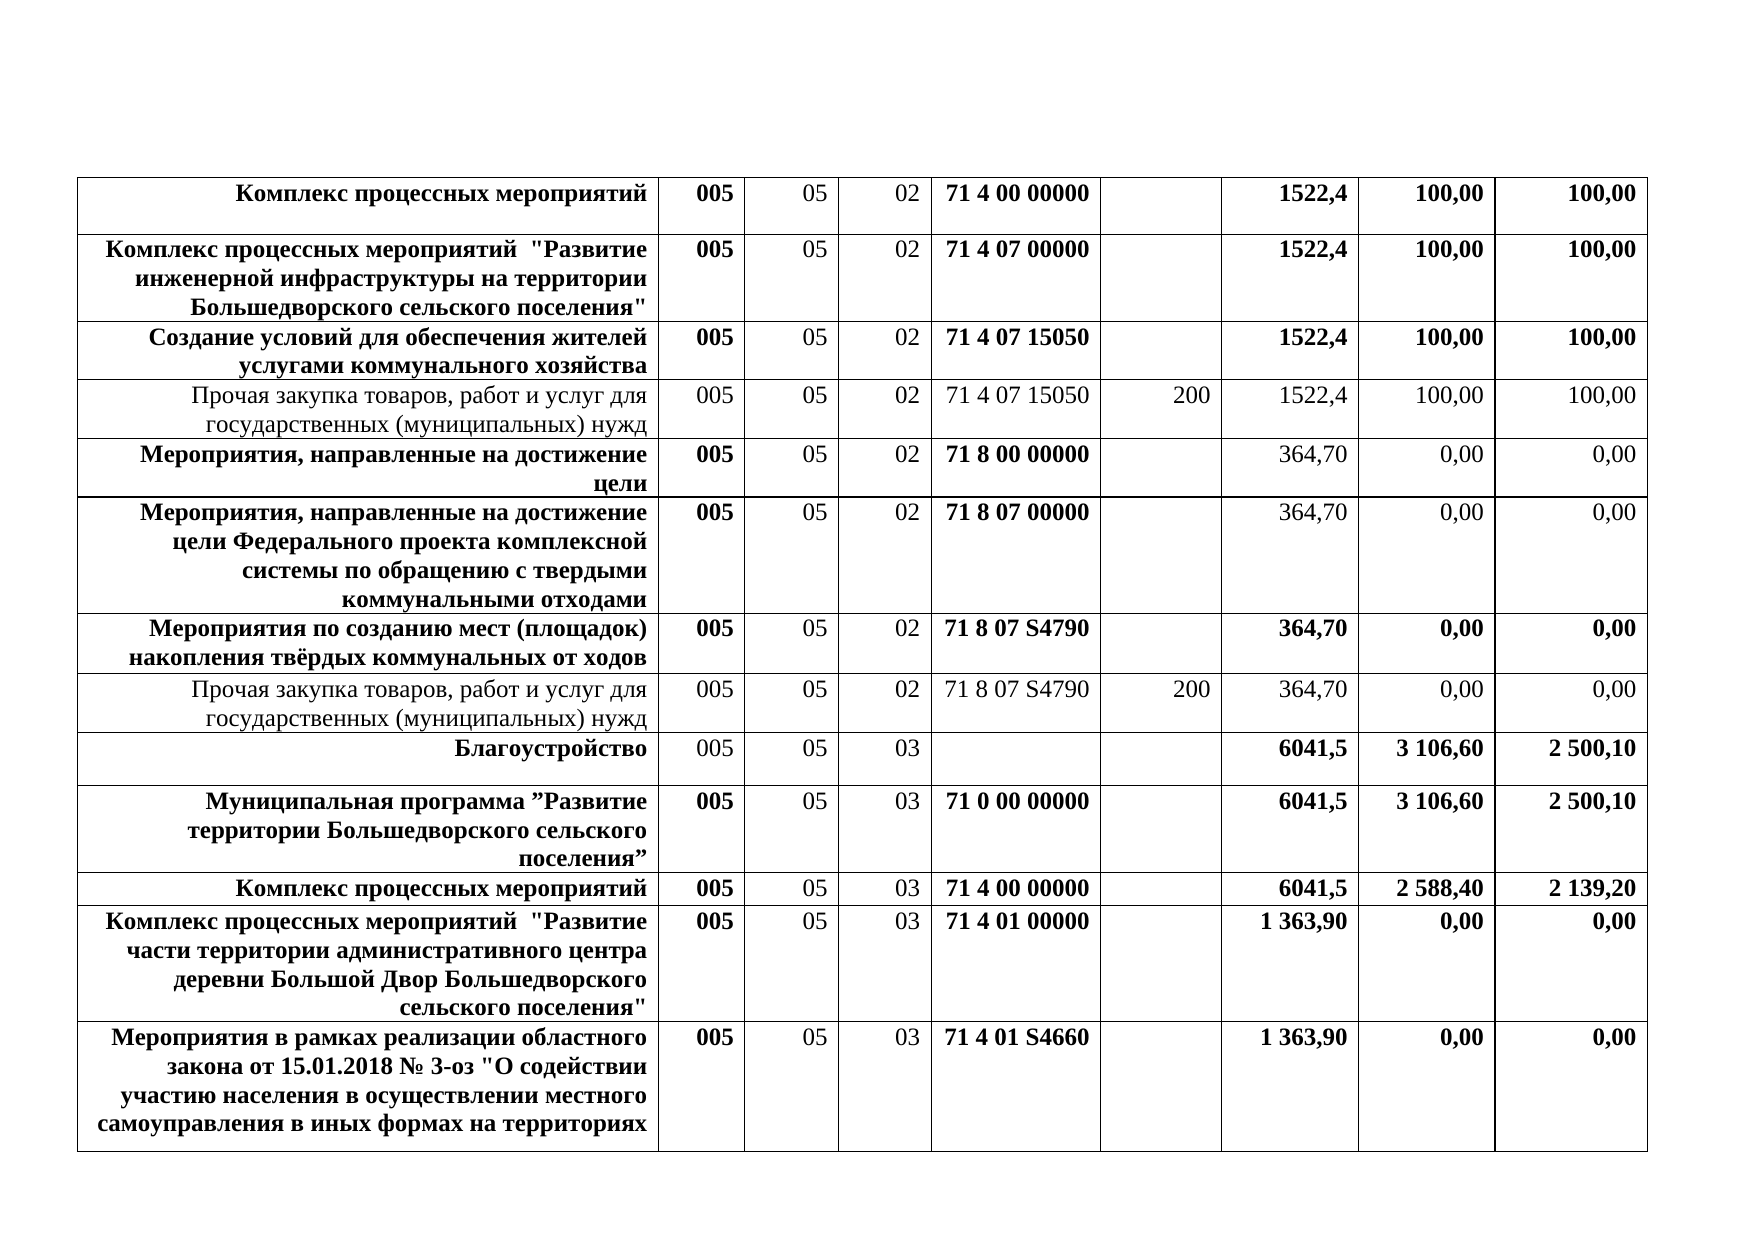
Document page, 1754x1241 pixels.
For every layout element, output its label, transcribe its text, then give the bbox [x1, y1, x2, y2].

table_cell 1522,4 [1222, 322, 1358, 379]
table_cell 100,00 [1496, 380, 1647, 438]
table_cell 0,00 [1359, 674, 1494, 732]
table_cell 005 [659, 614, 744, 673]
table_cell 005 [659, 786, 744, 872]
table_cell 1522,4 [1222, 235, 1358, 321]
table_cell 005 [659, 906, 744, 1021]
table_cell Комплекс процессных мероприятий [78, 873, 658, 905]
table_cell [1101, 614, 1221, 673]
table_cell 364,70 [1222, 439, 1358, 496]
table_cell 100,00 [1359, 178, 1494, 233]
table_cell 2 500,10 [1496, 733, 1647, 785]
table_cell [1101, 178, 1221, 233]
table_cell [1101, 498, 1221, 612]
table_cell 71 4 00 00000 [932, 178, 1100, 233]
table_cell 71 4 07 15050 [932, 322, 1100, 379]
table_cell 05 [745, 235, 838, 321]
table_cell [1101, 786, 1221, 872]
table_cell 0,00 [1496, 439, 1647, 496]
table_cell 05 [745, 733, 838, 785]
table_cell 02 [839, 498, 931, 612]
table_cell Мероприятия, направленные на достижение цели [78, 439, 658, 496]
table_cell 0,00 [1496, 674, 1647, 732]
table_cell 02 [839, 380, 931, 438]
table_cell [78, 1022, 658, 1151]
table_cell 05 [745, 674, 838, 732]
table_cell Комплекс процессных мероприятий [78, 178, 658, 233]
table_cell 005 [659, 733, 744, 785]
table_cell 71 4 01 00000 [932, 906, 1100, 1021]
table_cell 0,00 [1496, 1022, 1647, 1151]
table_cell [1101, 1022, 1221, 1151]
table_cell 1522,4 [1222, 380, 1358, 438]
table_cell 1522,4 [1222, 178, 1358, 233]
table_cell 364,70 [1222, 674, 1358, 732]
table_cell 005 [659, 1022, 744, 1151]
table_cell 005 [659, 178, 744, 233]
table_cell 03 [839, 733, 931, 785]
table_cell 364,70 [1222, 498, 1358, 612]
table_cell [1101, 733, 1221, 785]
table_cell 02 [839, 674, 931, 732]
table_cell 100,00 [1496, 178, 1647, 233]
table_cell 71 4 07 00000 [932, 235, 1100, 321]
table_cell 6041,5 [1222, 786, 1358, 872]
table_cell 1 363,90 [1222, 1022, 1358, 1151]
table_cell 02 [839, 322, 931, 379]
table_cell 0,00 [1496, 614, 1647, 673]
table_cell 0,00 [1359, 1022, 1494, 1151]
table_cell 71 0 00 00000 [932, 786, 1100, 872]
table_cell Муниципальная программа ”Развитие территории Большедворского сельского поселения” [78, 786, 658, 872]
table_cell 100,00 [1496, 235, 1647, 321]
table_cell 05 [745, 1022, 838, 1151]
table_cell 71 4 07 15050 [932, 380, 1100, 438]
table_cell 2 588,40 [1359, 873, 1494, 905]
table_cell 71 4 01 S4660 [932, 1022, 1100, 1151]
table_cell 02 [839, 178, 931, 233]
table_cell [932, 733, 1100, 785]
table_cell 2 500,10 [1496, 786, 1647, 872]
table_cell 03 [839, 786, 931, 872]
table_cell Прочая закупка товаров, работ и услуг для государственных (муниципальных) нужд [78, 674, 658, 732]
table_cell [1101, 439, 1221, 496]
table_cell 05 [745, 614, 838, 673]
table_cell 005 [659, 873, 744, 905]
table_cell 03 [839, 1022, 931, 1151]
table_cell [1101, 235, 1221, 321]
table_cell 005 [659, 498, 744, 612]
table_cell 02 [839, 439, 931, 496]
table_cell 200 [1101, 380, 1221, 438]
table_cell 0,00 [1496, 498, 1647, 612]
table_cell 0,00 [1359, 614, 1494, 673]
table_cell 71 8 07 S4790 [932, 614, 1100, 673]
table_cell 05 [745, 439, 838, 496]
table_cell 05 [745, 178, 838, 233]
table_cell [1101, 906, 1221, 1021]
table_cell 05 [745, 498, 838, 612]
table_cell 0,00 [1359, 439, 1494, 496]
table_cell Комплекс процессных мероприятий "Развитие инженерной инфраструктуры на территории Большедворского сельского поселения" [78, 235, 658, 321]
table_cell 0,00 [1359, 906, 1494, 1021]
table_cell 005 [659, 235, 744, 321]
table_cell 05 [745, 873, 838, 905]
table_cell [1101, 322, 1221, 379]
table_cell 3 106,60 [1359, 733, 1494, 785]
table_cell 005 [659, 322, 744, 379]
table_cell Мероприятия по созданию мест (площадок) накопления твёрдых коммунальных от ходов [78, 614, 658, 673]
table_cell [1101, 873, 1221, 905]
table_cell 03 [839, 906, 931, 1021]
table_cell Мероприятия, направленные на достижение цели Федерального проекта комплексной системы по обращению с твердыми коммунальными отходами [78, 498, 658, 612]
table_cell 100,00 [1359, 322, 1494, 379]
table_cell 71 4 00 00000 [932, 873, 1100, 905]
table_cell 05 [745, 906, 838, 1021]
table_cell 0,00 [1359, 498, 1494, 612]
table_cell 1 363,90 [1222, 906, 1358, 1021]
table_cell 6041,5 [1222, 733, 1358, 785]
table_cell 71 8 00 00000 [932, 439, 1100, 496]
table_cell 100,00 [1359, 235, 1494, 321]
table_cell 100,00 [1359, 380, 1494, 438]
table_cell Создание условий для обеспечения жителей услугами коммунального хозяйства [78, 322, 658, 379]
table_cell 005 [659, 674, 744, 732]
table_cell 100,00 [1496, 322, 1647, 379]
table_cell 0,00 [1496, 906, 1647, 1021]
table_cell 05 [745, 786, 838, 872]
table_cell 005 [659, 380, 744, 438]
table_cell 71 8 07 00000 [932, 498, 1100, 612]
table_cell Прочая закупка товаров, работ и услуг для государственных (муниципальных) нужд [78, 380, 658, 438]
table_cell 3 106,60 [1359, 786, 1494, 872]
table_cell 364,70 [1222, 614, 1358, 673]
table_cell 6041,5 [1222, 873, 1358, 905]
table_cell 71 8 07 S4790 [932, 674, 1100, 732]
table_cell 05 [745, 322, 838, 379]
table_cell Благоустройство [78, 733, 658, 785]
table_cell Комплекс процессных мероприятий "Развитие части территории административного центра деревни Большой Двор Большедворского сельского поселения" [78, 906, 658, 1021]
table_cell 02 [839, 235, 931, 321]
table_cell 2 139,20 [1496, 873, 1647, 905]
table_cell 005 [659, 439, 744, 496]
table_cell 05 [745, 380, 838, 438]
table_cell 200 [1101, 674, 1221, 732]
table_cell 03 [839, 873, 931, 905]
table_cell 02 [839, 614, 931, 673]
